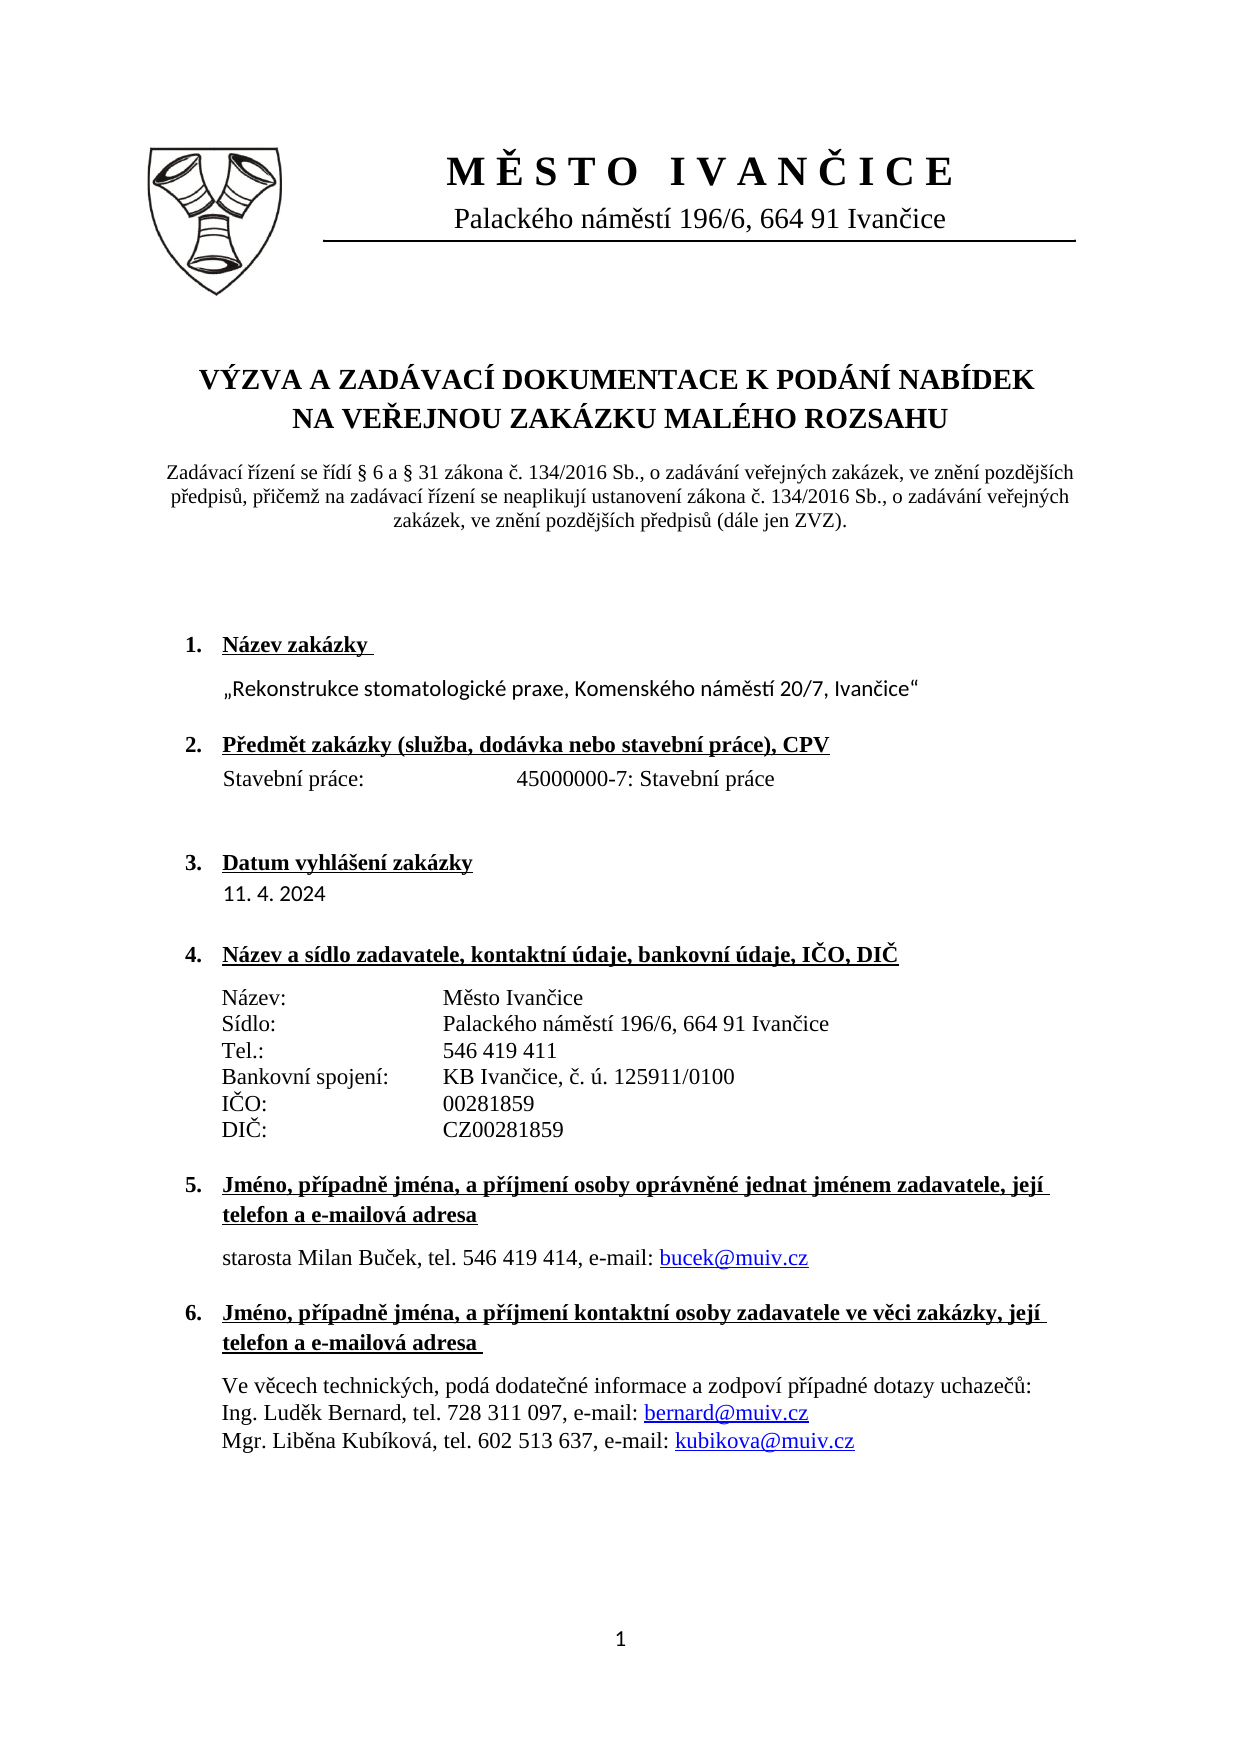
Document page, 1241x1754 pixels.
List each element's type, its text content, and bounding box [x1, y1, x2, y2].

list Datum vyhlášení zakázky [185, 849, 1093, 875]
text Ve věcech technických, podá dodatečné informace a zodpoví případné dotazy uchazečů: [221, 1372, 1093, 1398]
text Ing. Luděk Bernard, tel. 728 311 097, e-mail: bernard@muiv.cz [221, 1398, 1093, 1425]
list starosta Milan Buček, tel. 546 419 414, e-mail: bucek@muiv.cz [222, 1244, 1093, 1270]
list Název a sídlo zadavatele, kontaktní údaje, bankovní údaje, IČO, DIČ [185, 941, 1093, 968]
list Jméno, případně jména, a příjmení kontaktní osoby zadavatele ve věci zakázky, její telefon a e-mailová adresa [185, 1299, 1093, 1356]
text DIČ: CZ00281859 [148, 1116, 1093, 1142]
text Mgr. Liběna Kubíková, tel. 602 513 637, e-mail: kubikova@muiv.cz [221, 1427, 1093, 1453]
list Název zakázky [185, 631, 1093, 658]
list Stavební práce: 45000000-7: Stavební práce [223, 761, 1093, 791]
list Jméno, případně jména, a příjmení osoby oprávněné jednat jménem zadavatele, její telefon a e-mailová adresa [185, 1171, 1093, 1228]
text Zadávací řízení se řídí § 6 a § 31 zákona č. 134/2016 Sb., o zadávání veřejných zakázek, ve znění pozdějších předpisů, přičemž na zadávací řízení se neaplikují ustanovení zákona č. 134/2016 Sb., o zadávání veřejných zakázek, ve znění pozdějších předpisů (dále jen ZVZ). [148, 460, 1093, 532]
text VÝZVA A ZADÁVACÍ DOKUMENTACE K PODÁNÍ NABÍDEK NA VEŘEJNOU ZAKÁZKU MALÉHO ROZSAHU [148, 362, 1093, 434]
list Předmět zakázky (služba, dodávka nebo stavební práce), CPV [185, 731, 1093, 758]
picture [147, 147, 282, 296]
text Název: Město Ivančice Sídlo: Palackého náměstí 196/6, 664 91 Ivančice Tel.: 546 419 411 Bankovní spojení: KB Ivančice, č. ú. 125911/0100 IČO: 00281859 [221, 984, 1093, 1116]
